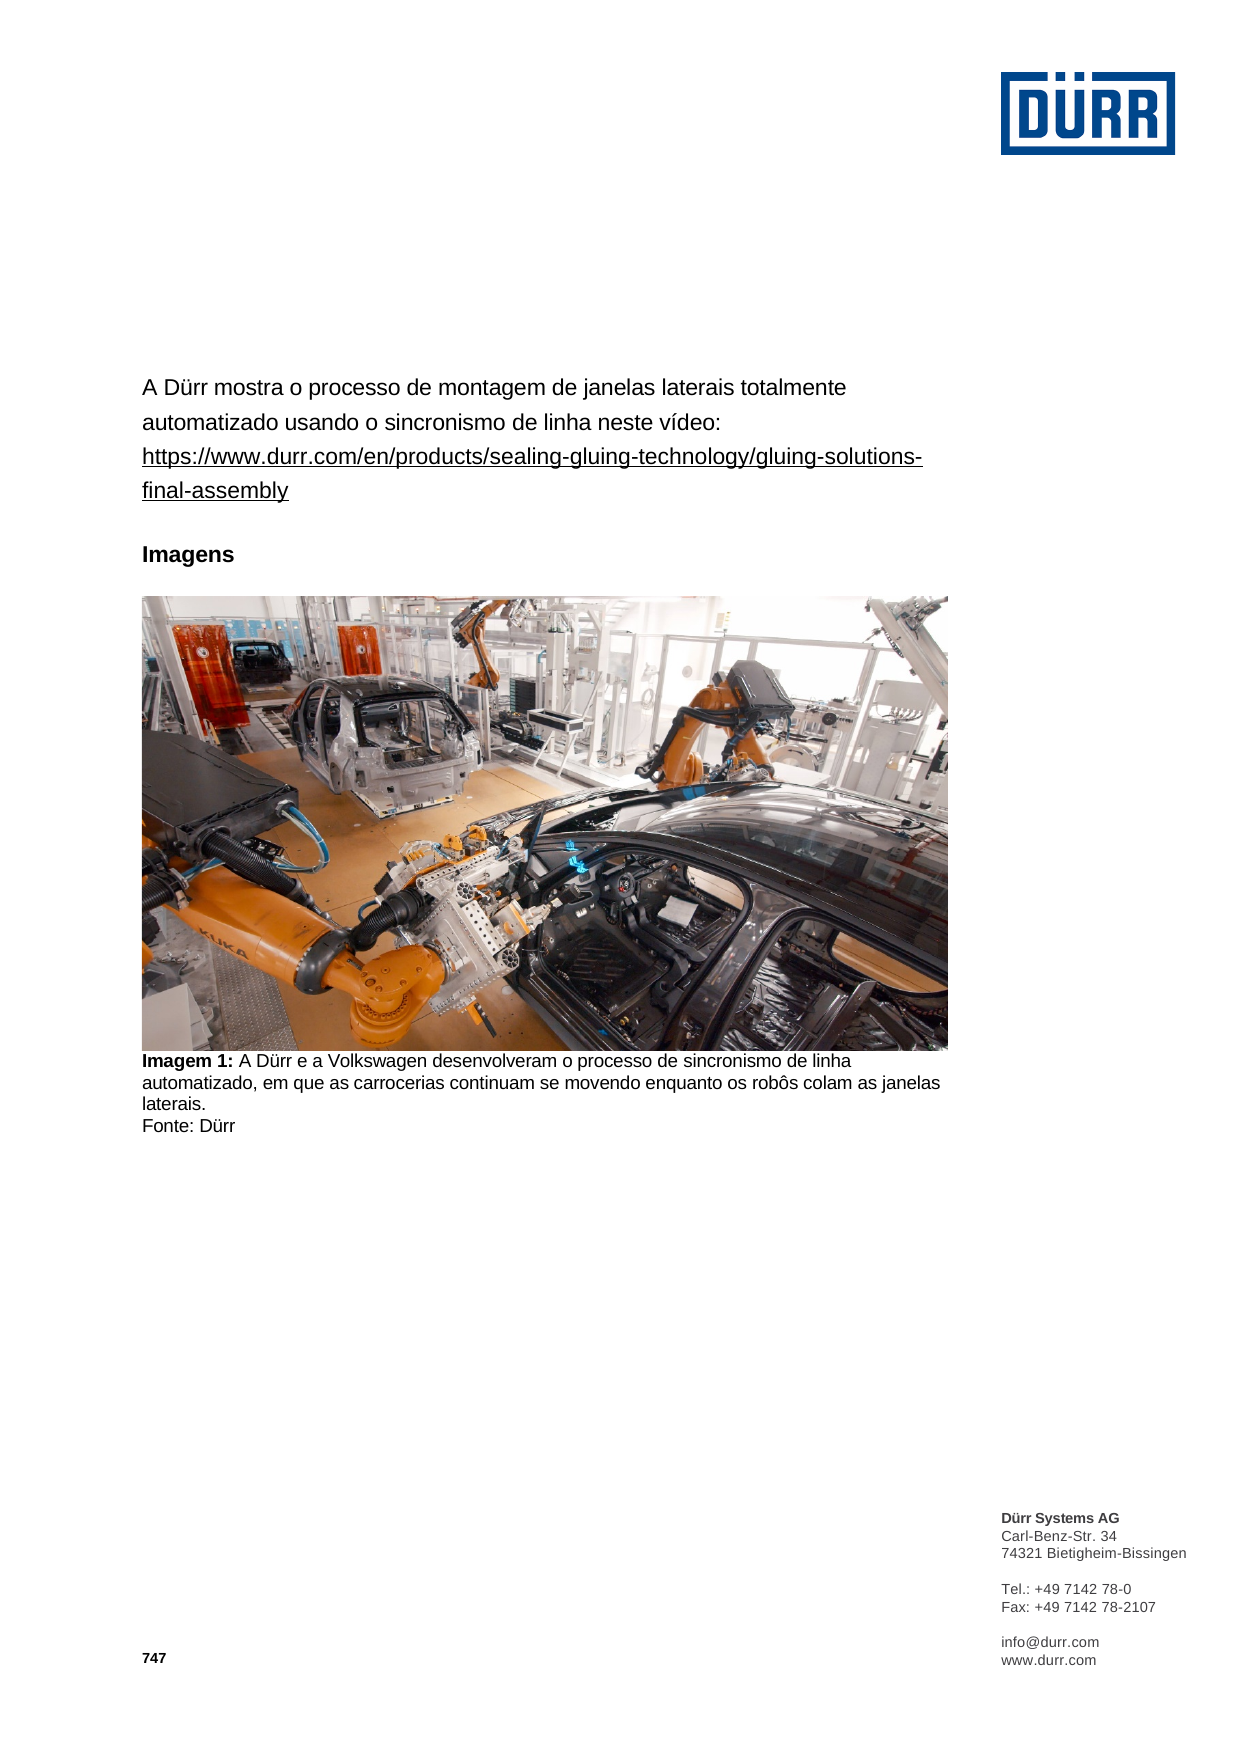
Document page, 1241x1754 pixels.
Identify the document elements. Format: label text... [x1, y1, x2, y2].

text Imagem 1: A Dürr e a Volkswagen desenvolveram o processo de sincronismo de linha automatizado, em que as carrocerias continuam se movendo enquanto os robôs colam as janelas laterais. [142, 1050, 951, 1115]
text Fonte: Dürr [142, 1115, 951, 1136]
picture [141, 596, 948, 1051]
text Imagens [142, 538, 951, 567]
picture [1001, 72, 1175, 155]
text A Dürr mostra o processo de montagem de janelas laterais totalmente automatizado usando o sincronismo de linha neste vídeo: https://www.durr.com/en/products/sealing-gluing-technology/gluing-solutions-final-assembly [142, 366, 951, 504]
